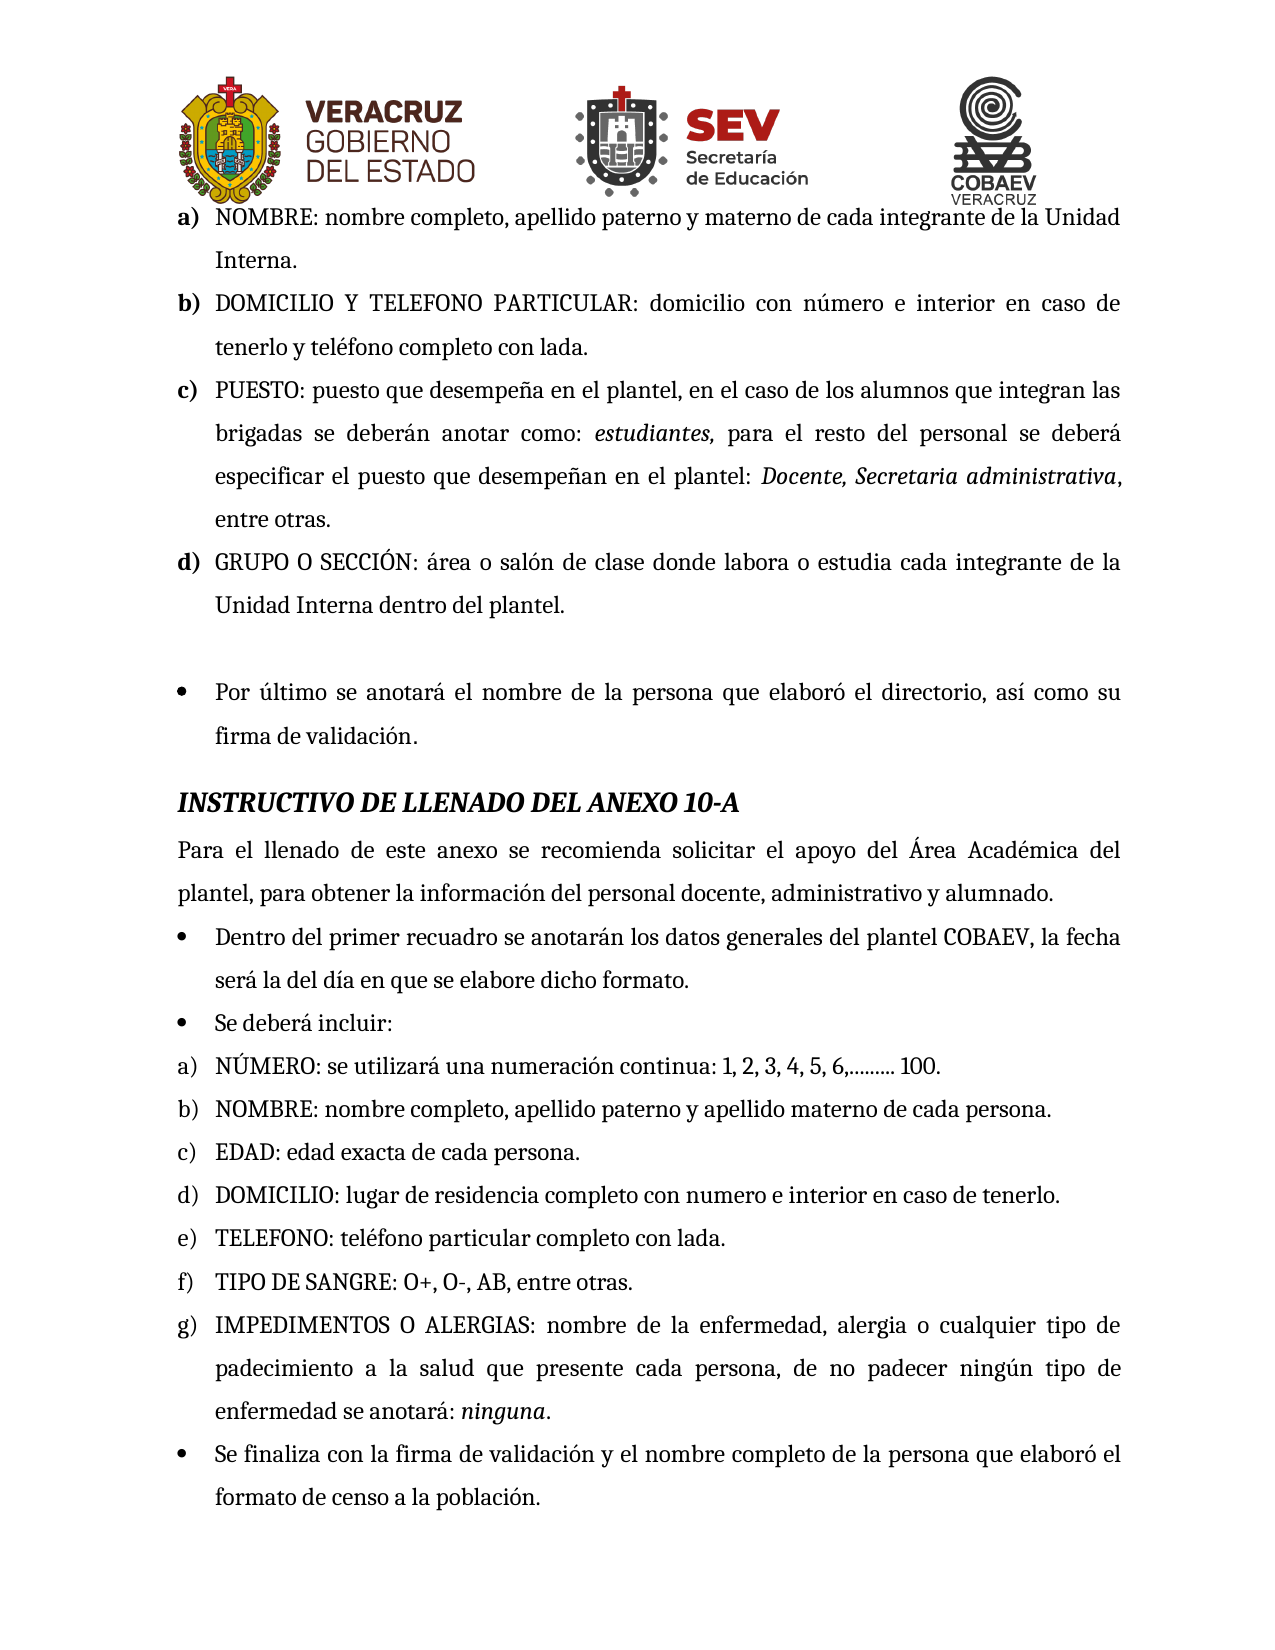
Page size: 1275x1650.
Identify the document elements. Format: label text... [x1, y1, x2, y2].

list NOMBRE: nombre completo, apellido paterno y apellido materno de cada persona. [177, 1095, 1122, 1124]
list Se finaliza con la firma de validación y el nombre completo de la persona que elaboró el formato de censo a la población. [177, 1440, 1122, 1512]
picture [177, 75, 1038, 203]
list TIPO DE SANGRE: O+, O-, AB, entre otras. [177, 1267, 1122, 1296]
list DOMICILIO Y TELEFONO PARTICULAR: domicilio con número e interior en caso de tenerlo y teléfono completo con lada. [177, 289, 1122, 361]
list DOMICILIO: lugar de residencia completo con numero e interior en caso de tenerlo. [177, 1181, 1122, 1210]
text Para el llenado de este anexo se recomienda solicitar el apoyo del Área Académica del plantel, para obtener la información del personal docente, administrativo y alumnado. [177, 836, 1122, 908]
list TELEFONO: teléfono particular completo con lada. [177, 1224, 1122, 1253]
list IMPEDIMENTOS O ALERGIAS: nombre de la enfermedad, alergia o cualquier tipo de padecimiento a la salud que presente cada persona, de no padecer ningún tipo de enfermedad se anotará: ninguna. [177, 1311, 1122, 1426]
list Se deberá incluir: [177, 1009, 1122, 1037]
list GRUPO O SECCIÓN: área o salón de clase donde labora o estudia cada integrante de la Unidad Interna dentro del plantel. [177, 548, 1122, 620]
subtitle INSTRUCTIVO DE LLENADO DEL ANEXO 10-A [177, 786, 1122, 819]
list Dentro del primer recuadro se anotarán los datos generales del plantel COBAEV, la fecha será la del día en que se elabore dicho formato. [177, 922, 1122, 994]
list Por último se anotará el nombre de la persona que elaboró el directorio, así como su firma de validación. [177, 677, 1122, 750]
list EDAD: edad exacta de cada persona. [177, 1138, 1122, 1167]
list PUESTO: puesto que desempeña en el plantel, en el caso de los alumnos que integran las brigadas se deberán anotar como: estudiantes, para el resto del personal se deberá especificar el puesto que desempeñan en el plantel: Docente, Secretaria administrativa, entre otras. [177, 376, 1122, 534]
list NOMBRE: nombre completo, apellido paterno y materno de cada integrante de la Unidad Interna. [177, 203, 1122, 275]
list NÚMERO: se utilizará una numeración continua: 1, 2, 3, 4, 5, 6,......... 100. [177, 1052, 1122, 1081]
